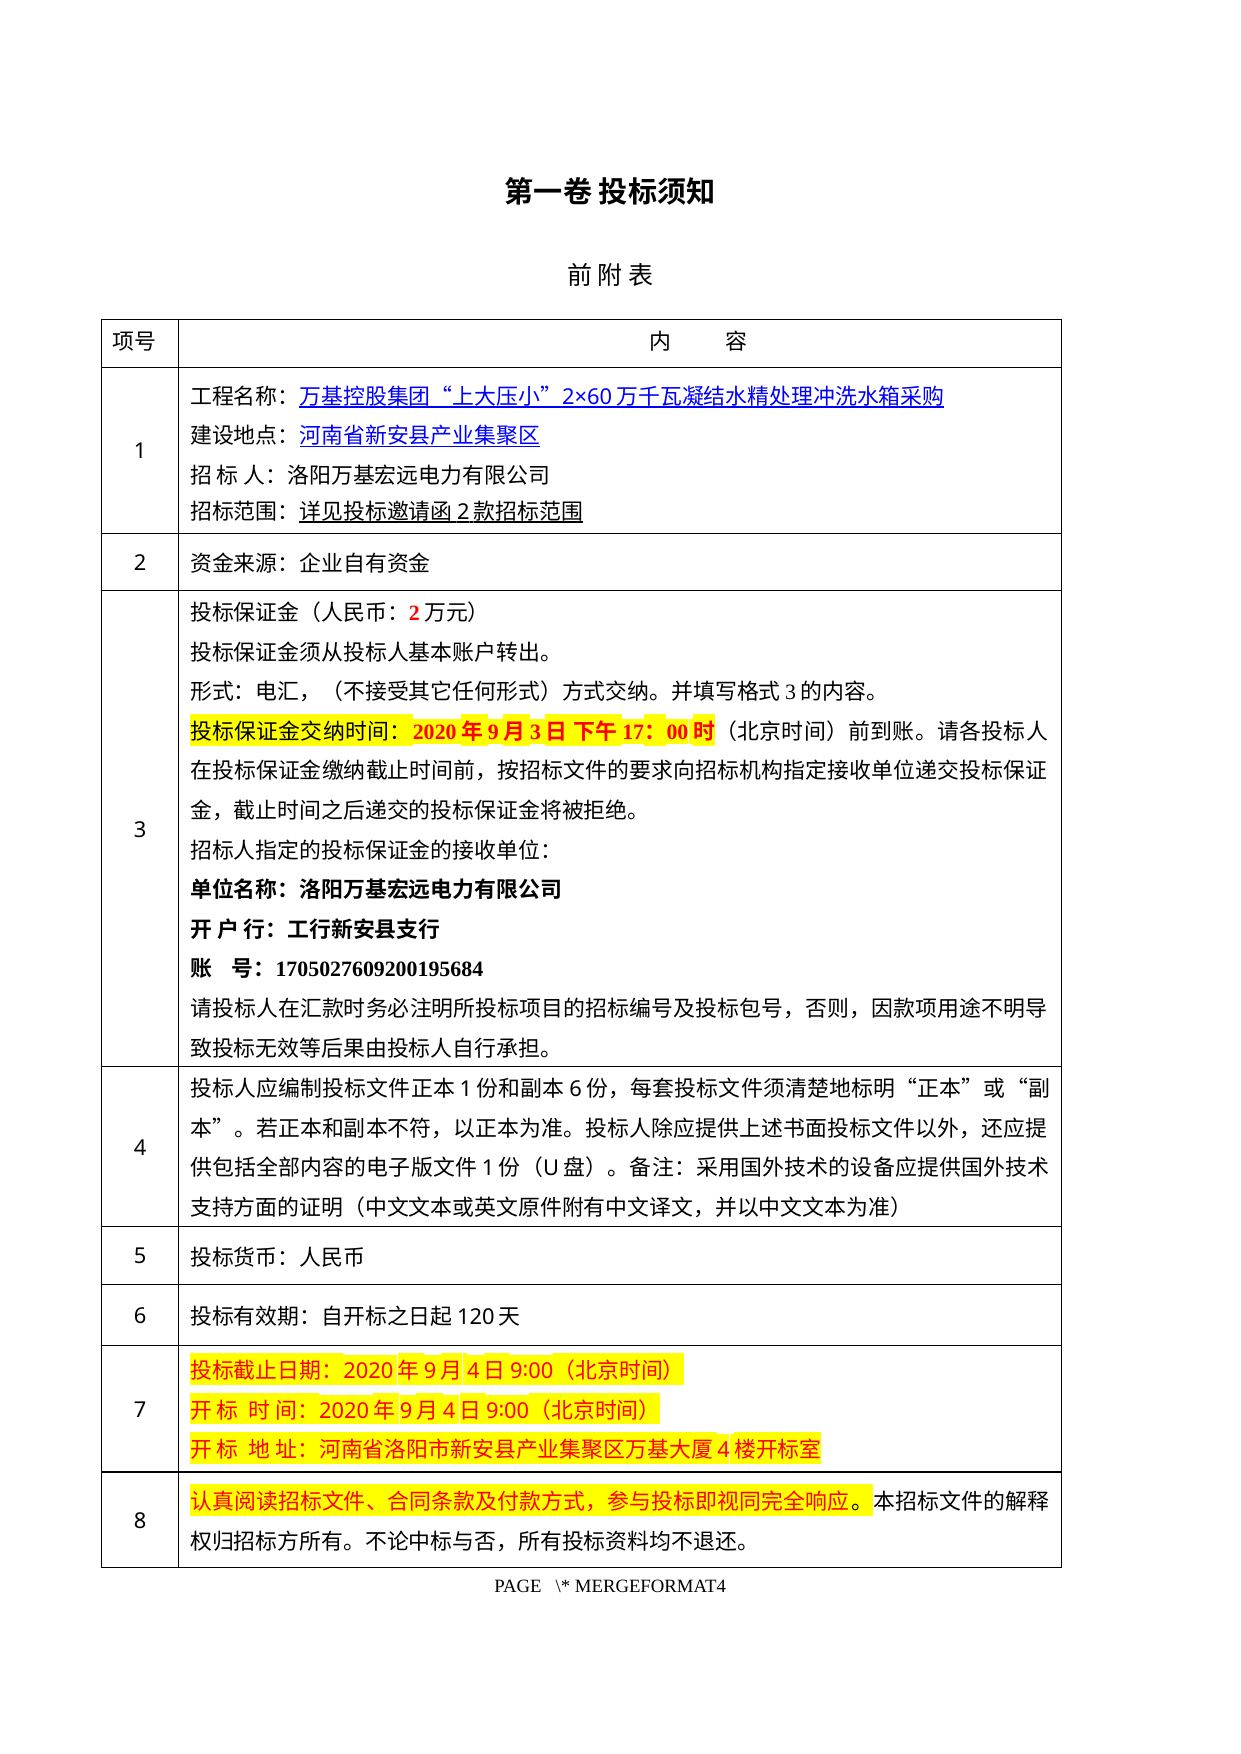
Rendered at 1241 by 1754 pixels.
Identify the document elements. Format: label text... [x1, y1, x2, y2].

table_header 内 容 [179, 320, 1061, 367]
table_cell 7 [102, 1346, 178, 1471]
table_cell 8 [102, 1473, 178, 1567]
table_cell 4 [102, 1067, 178, 1226]
table_cell 工程名称：万基控股集团“上大压小”2×60万千瓦凝结水精处理冲洗水箱采购 建设地点：河南省新安县产业集聚区 招 标 人：洛阳万基宏远电力有限公司 招标范围：详见投标邀请函2款招标范围 [179, 368, 1061, 533]
table_cell 认真阅读招标文件、合同条款及付款方式，参与投标即视同完全响应。本招标文件的解释权归招标方所有。不论中标与否，所有投标资料均不退还。 [179, 1473, 1061, 1567]
table_cell 2 [102, 534, 178, 590]
text 第一卷 投标须知 [112, 150, 1107, 229]
table_header 项号 [102, 320, 178, 367]
table_cell 投标截止日期：2020年9月4日9∶00（北京时间） 开 标 时 间：2020年9月4日9∶00（北京时间） 开 标 地 址：河南省洛阳市新安县产业集聚区万基大厦4楼开标室 [179, 1346, 1061, 1471]
table_cell 资金来源：企业自有资金 [179, 534, 1061, 590]
table_cell 投标有效期：自开标之日起120天 [179, 1285, 1061, 1345]
table_cell 3 [102, 591, 178, 1066]
table_cell 投标货币：人民币 [179, 1227, 1061, 1284]
table_cell 6 [102, 1285, 178, 1345]
subtitle 前 附 表 [112, 254, 1107, 294]
table_cell 1 [102, 368, 178, 533]
table_cell 投标保证金（人民币：2万元） 投标保证金须从投标人基本账户转出。 形式：电汇，（不接受其它任何形式）方式交纳。并填写格式3的内容。 投标保证金交纳时间：2020年9月3日 下午17：00时（北京时间）前到账。请各投标人在投标保证金缴纳截止时间前，按招标文件的要求向招标机构指定接收单位递交投标保证金，截止时间之后递交的投标保证金将被拒绝。 招标人指定的投标保证金的接收单位： 单位名称：洛阳万基宏远电力有限公司 开 户 行：工行新安县支行 账 号：1705027609200195684 请投标人在汇款时务必注明所投标项目的招标编号及投标包号，否则，因款项用途不明导致投标无效等后果由投标人自行承担。 [179, 591, 1061, 1066]
table_cell 投标人应编制投标文件正本1份和副本6份，每套投标文件须清楚地标明“正本”或“副本”。若正本和副本不符，以正本为准。投标人除应提供上述书面投标文件以外，还应提供包括全部内容的电子版文件1份（U盘）。备注：采用国外技术的设备应提供国外技术支持方面的证明（中文文本或英文原件附有中文译文，并以中文文本为准） [179, 1067, 1061, 1226]
table_cell 5 [102, 1227, 178, 1284]
